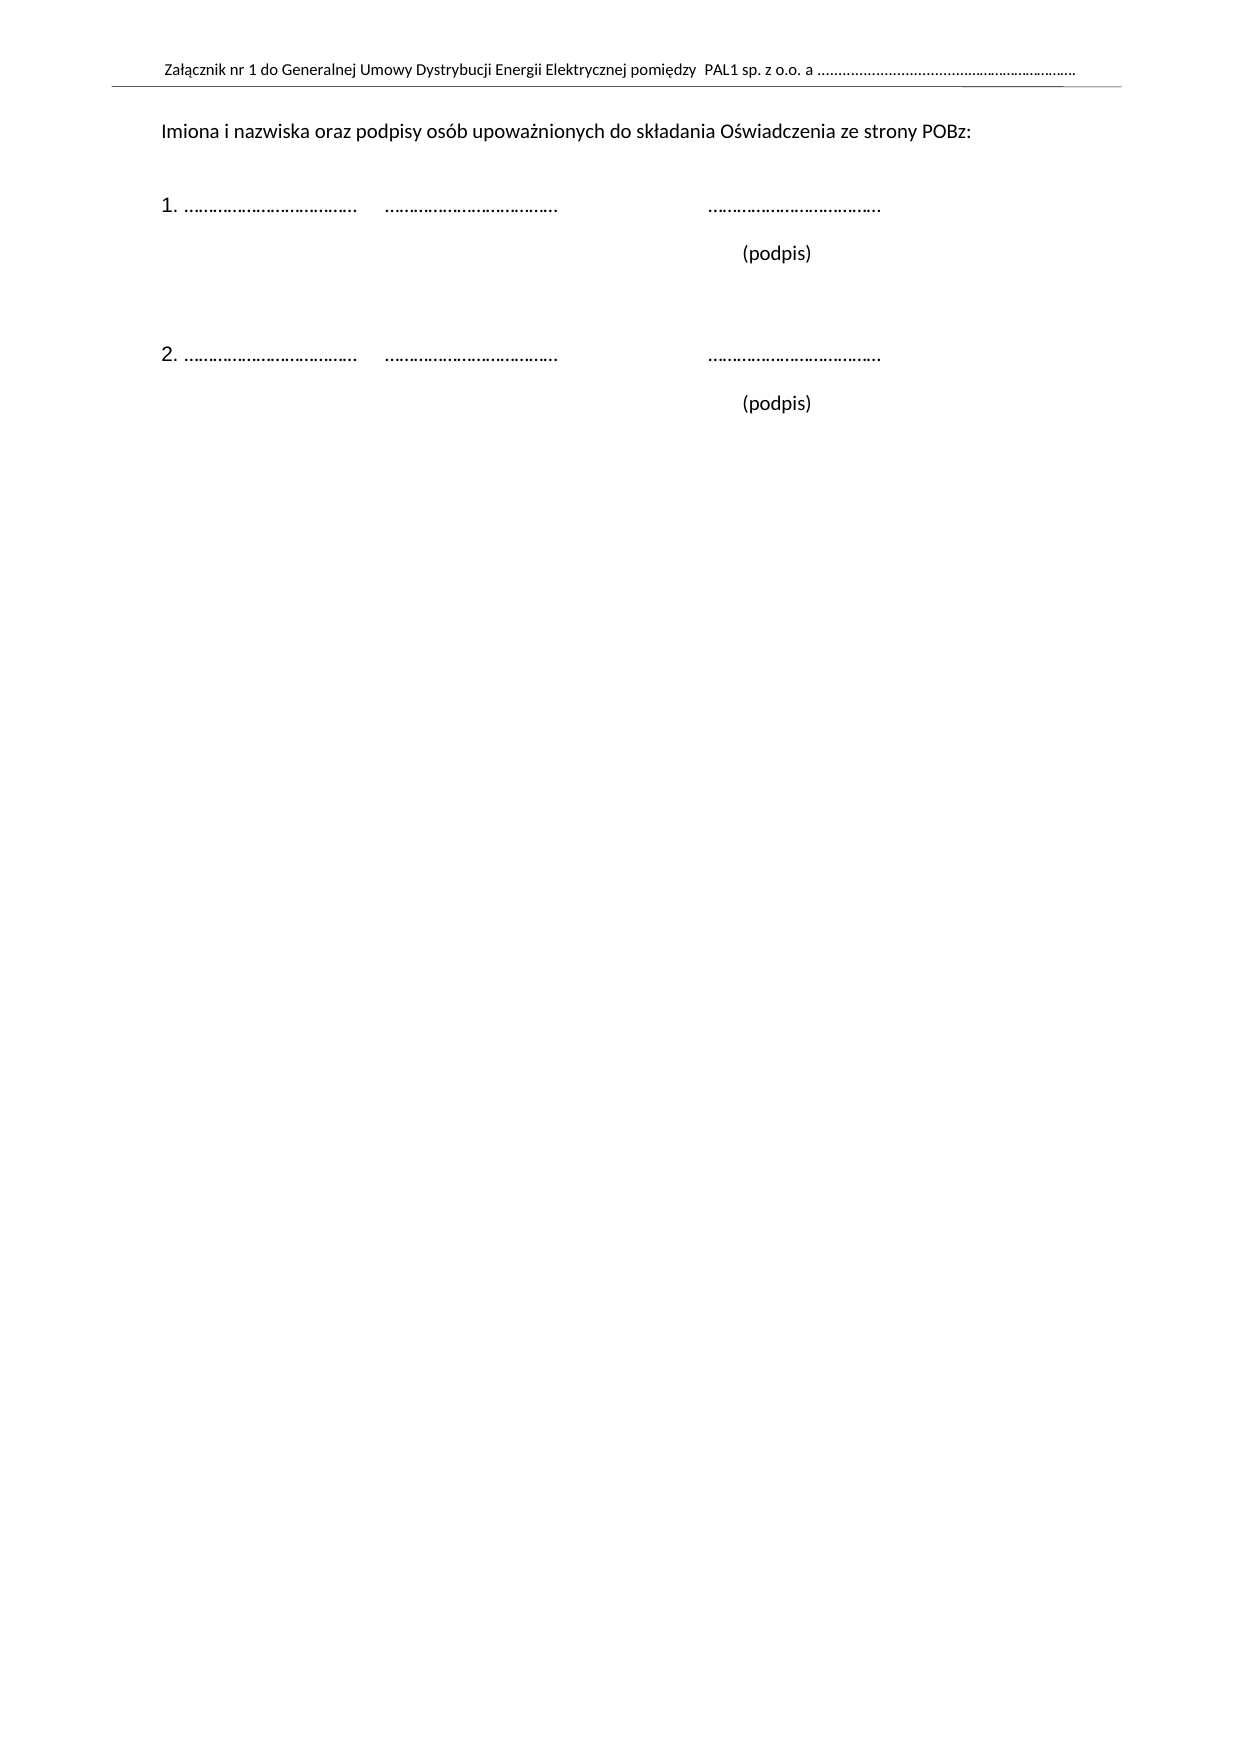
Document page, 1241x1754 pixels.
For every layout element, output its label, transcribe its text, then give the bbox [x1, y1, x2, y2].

list ……………………………… ……………………………… ……………………………… [161, 342, 1122, 367]
list ……………………………… ……………………………… ……………………………… [161, 192, 1122, 218]
text (podpis) [118, 241, 1122, 266]
text (podpis) [118, 390, 1122, 415]
text Imiona i nazwiska oraz podpisy osób upoważnionych do składania Oświadczenia ze strony POBz: [161, 118, 1122, 143]
